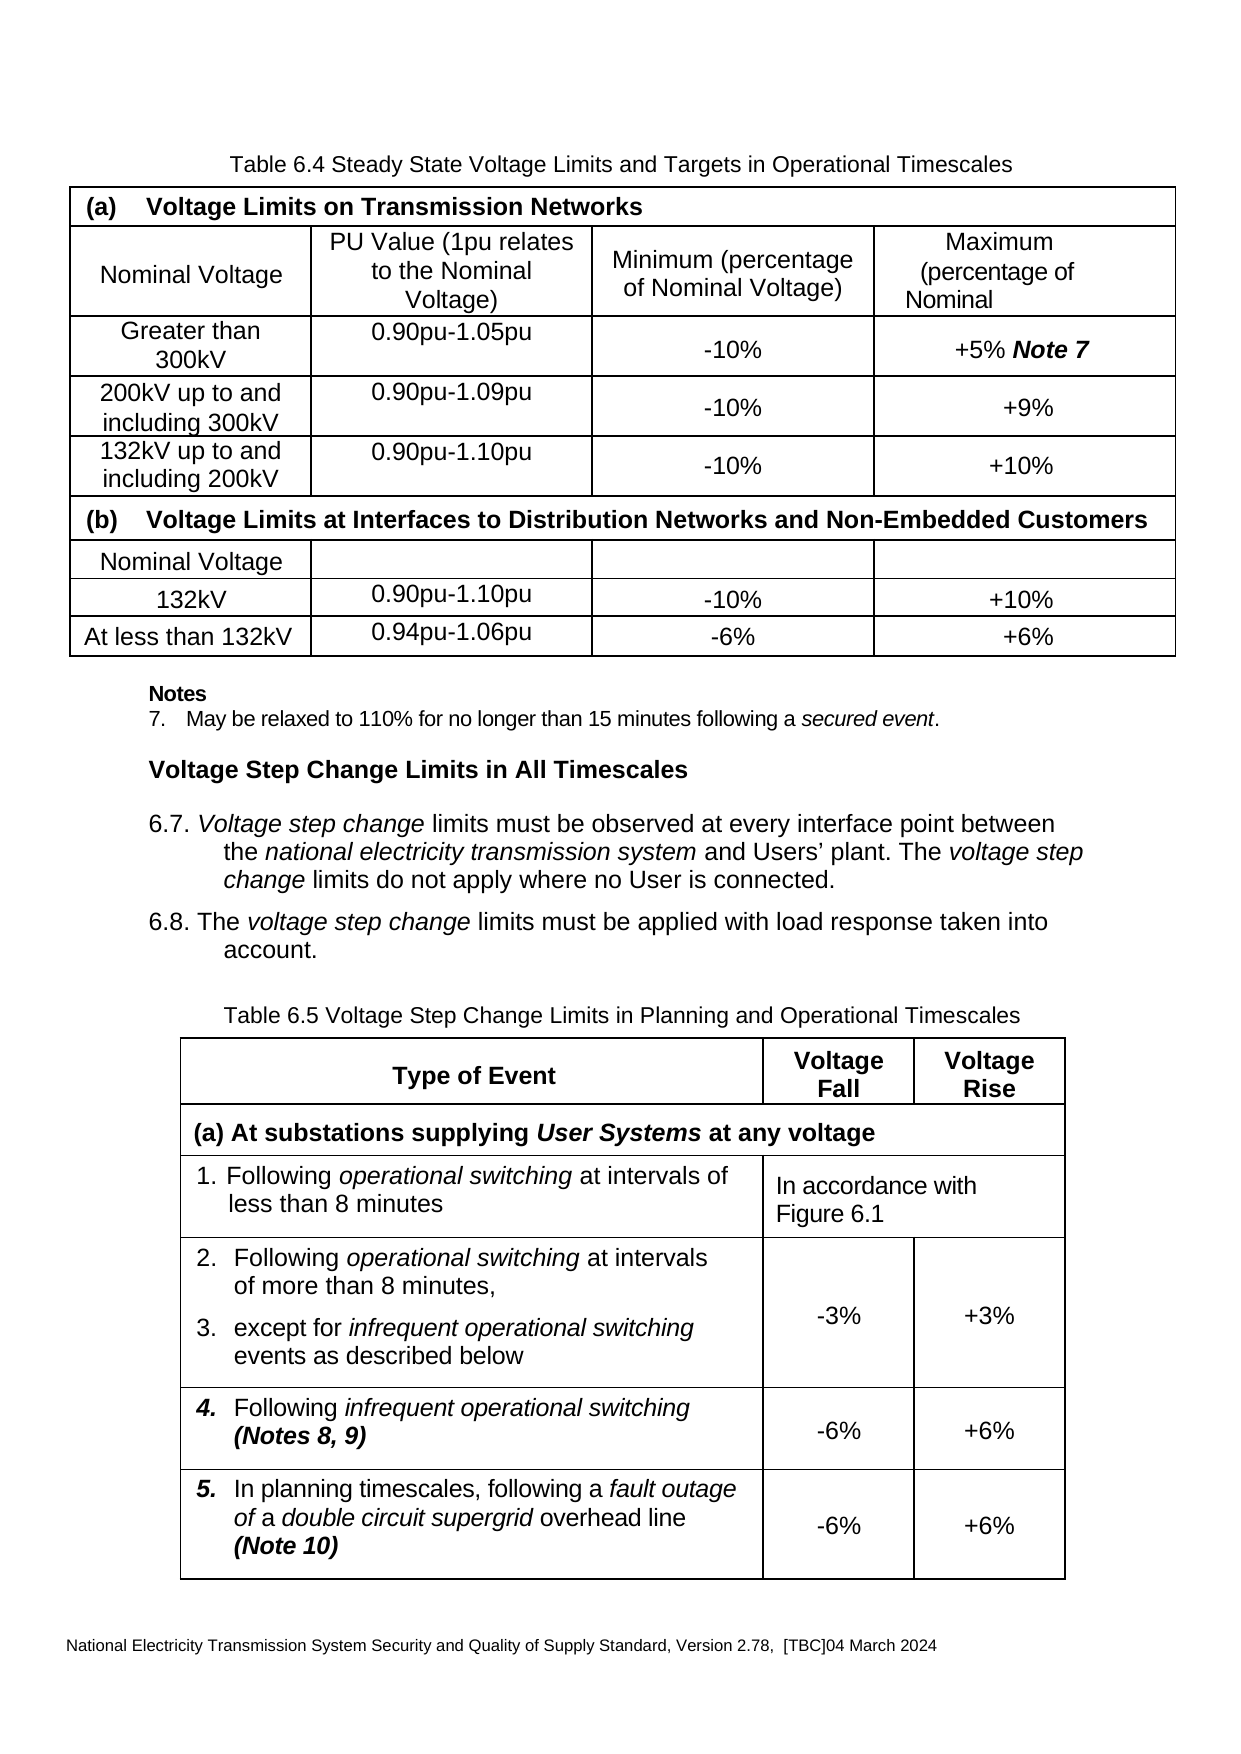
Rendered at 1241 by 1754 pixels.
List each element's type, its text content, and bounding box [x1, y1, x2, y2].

table_cell 0.90pu-1.09pu [312, 377, 591, 435]
table_cell PU Value (1pu relates to the Nominal Voltage) [312, 227, 591, 315]
table_cell -6% [764, 1388, 913, 1468]
table_cell +6% [915, 1388, 1064, 1468]
table_cell +6% [915, 1470, 1064, 1578]
table_cell -6% [593, 617, 873, 655]
table_header Voltage Limits on Transmission Networks [71, 188, 1175, 225]
table_header Voltage Rise [915, 1039, 1064, 1103]
table_cell +6% [875, 617, 1175, 655]
table_cell +9% [875, 377, 1175, 435]
table_cell [593, 541, 873, 577]
table_cell -10% [593, 437, 873, 495]
table_cell Minimum (percentage of Nominal Voltage) [593, 227, 873, 315]
table_cell -3% [764, 1238, 913, 1387]
table_cell 0.90pu-1.10pu [312, 579, 591, 615]
table_cell -6% [764, 1470, 913, 1578]
text Voltage Step Change Limits in All Timescales [148, 756, 1176, 785]
table_cell Maximum (percentage of Nominal Voltage) [875, 227, 1175, 315]
table_cell In planning timescales, following a fault outage of a double circuit supergrid overhead line (Note 10) [181, 1470, 762, 1578]
table_cell -10% [593, 317, 873, 375]
table_cell Following infrequent operational switching (Notes 8, 9) [181, 1388, 762, 1468]
table_header Type of Event [181, 1039, 762, 1103]
table_cell (a) At substations supplying User Systems at any voltage [181, 1105, 1064, 1154]
table_cell [312, 541, 591, 577]
table_cell Following operational switching at intervals of more than 8 minutes, except for infrequent operational switching events as described below [181, 1238, 762, 1387]
table_cell Greater than 300kV [71, 317, 310, 375]
table_cell -10% [593, 579, 873, 615]
table_cell 0.94pu-1.06pu [312, 617, 591, 655]
table_cell +5% Note 7 [875, 317, 1175, 375]
table_cell At less than 132kV [71, 617, 310, 655]
text Notes [148, 682, 1176, 706]
table_cell -10% [593, 377, 873, 435]
text 6.7. Voltage step change limits must be observed at every interface point between the national electricity transmission system and Users’ plant. The voltage step change limits do not apply where no User is connected. [148, 809, 1093, 895]
table_cell 200kV up to and including 300kV [71, 377, 310, 435]
table_cell +10% [875, 579, 1175, 615]
table_cell Nominal Voltage [71, 541, 310, 577]
text Table 6.5 Voltage Step Change Limits in Planning and Operational Timescales [223, 1003, 1176, 1029]
table_header Voltage Fall [764, 1039, 913, 1103]
table_cell 0.90pu-1.10pu [312, 437, 591, 495]
table_cell +3% [915, 1238, 1064, 1387]
text 7. May be relaxed to 110% for no longer than 15 minutes following a secured event. [148, 706, 1176, 731]
table_cell 132kV [71, 579, 310, 615]
text 6.8. The voltage step change limits must be applied with load response taken into account. [148, 908, 1093, 964]
text Table 6.4 Steady State Voltage Limits and Targets in Operational Timescales [66, 151, 1176, 178]
table_cell 1. Following operational switching at intervals of less than 8 minutes [181, 1156, 762, 1237]
table_cell +10% [875, 437, 1175, 495]
table_cell 132kV up to and including 200kV [71, 437, 310, 495]
table_cell Voltage Limits at Interfaces to Distribution Networks and Non-Embedded Customers [71, 497, 1175, 539]
table_cell In accordance with Figure 6.1 [764, 1156, 1064, 1237]
table_cell 0.90pu-1.05pu [312, 317, 591, 375]
table_cell [875, 541, 1175, 577]
table_cell Nominal Voltage [71, 227, 310, 315]
